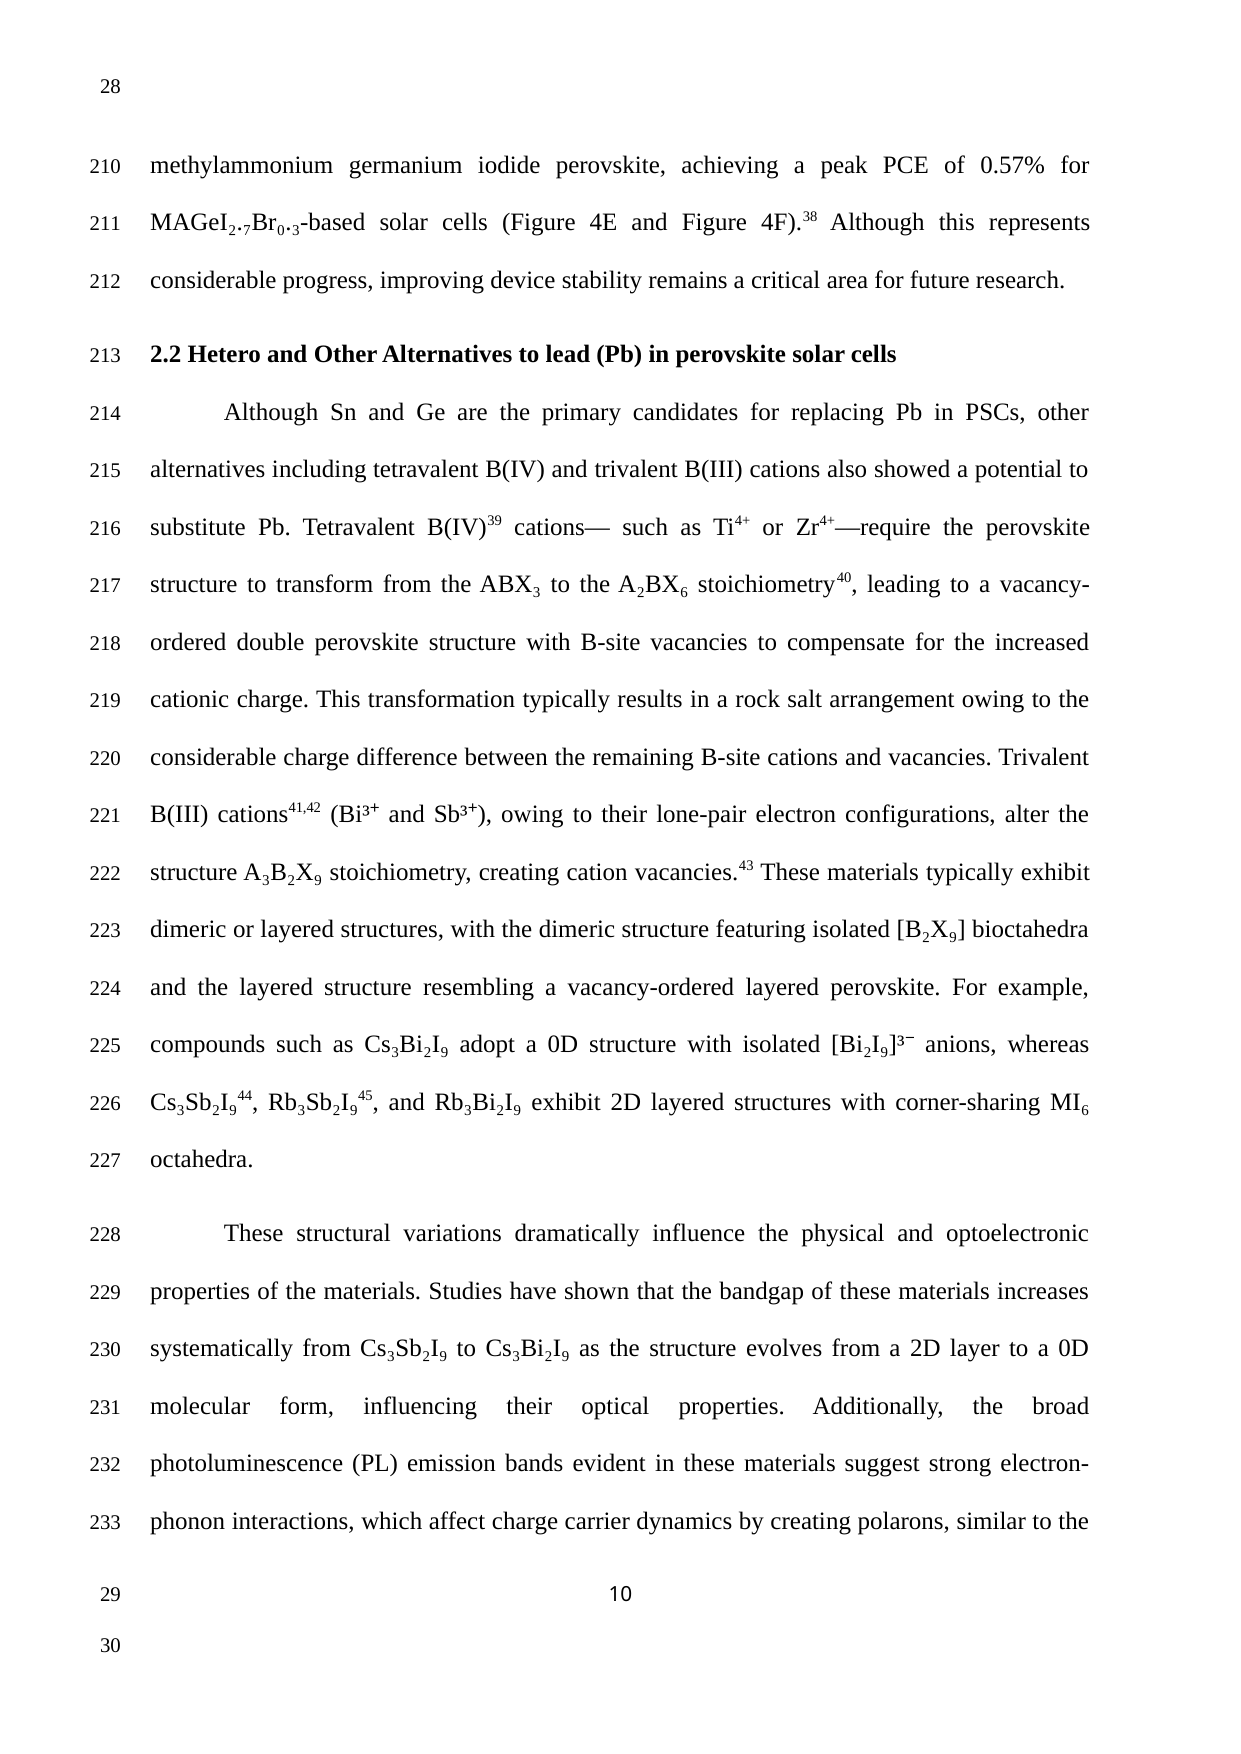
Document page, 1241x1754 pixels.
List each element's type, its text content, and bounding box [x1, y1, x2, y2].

text 2.2 Hetero and Other Alternatives to lead (Pb) in perovskite solar cells [150, 339, 1090, 368]
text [150, 1218, 1090, 1534]
text Although Sn and Ge are the primary candidates for replacing Pb in PSCs, other alternatives including tetravalent B(IV) and trivalent B(III) cations also showed a potential to substitute Pb. Tetravalent B(IV)39 cations— such as Ti4+ or Zr4+—require the perovskite structure to transform from the ABX₃ to the A₂BX₆ stoichiometry40, leading to a vacancy-ordered double perovskite structure with B-site vacancies to compensate for the increased cationic charge. This transformation typically results in a rock salt arrangement owing to the considerable charge difference between the remaining B-site cations and vacancies. Trivalent B(III) cations41,42 (Bi³⁺ and Sb³⁺), owing to their lone-pair electron configurations, alter the structure A₃B₂X₉ stoichiometry, creating cation vacancies.43 These materials typically exhibit dimeric or layered structures, with the dimeric structure featuring isolated [B₂X₉] bioctahedra and the layered structure resembling a vacancy-ordered layered perovskite. For example, compounds such as Cs₃Bi₂I₉ adopt a 0D structure with isolated [Bi₂I₉]³⁻ anions, whereas Cs₃Sb₂I₉44, Rb₃Sb₂I₉45, and Rb₃Bi₂I₉ exhibit 2D layered structures with corner-sharing MI₆ octahedra. [150, 397, 1090, 1173]
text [150, 150, 1090, 294]
